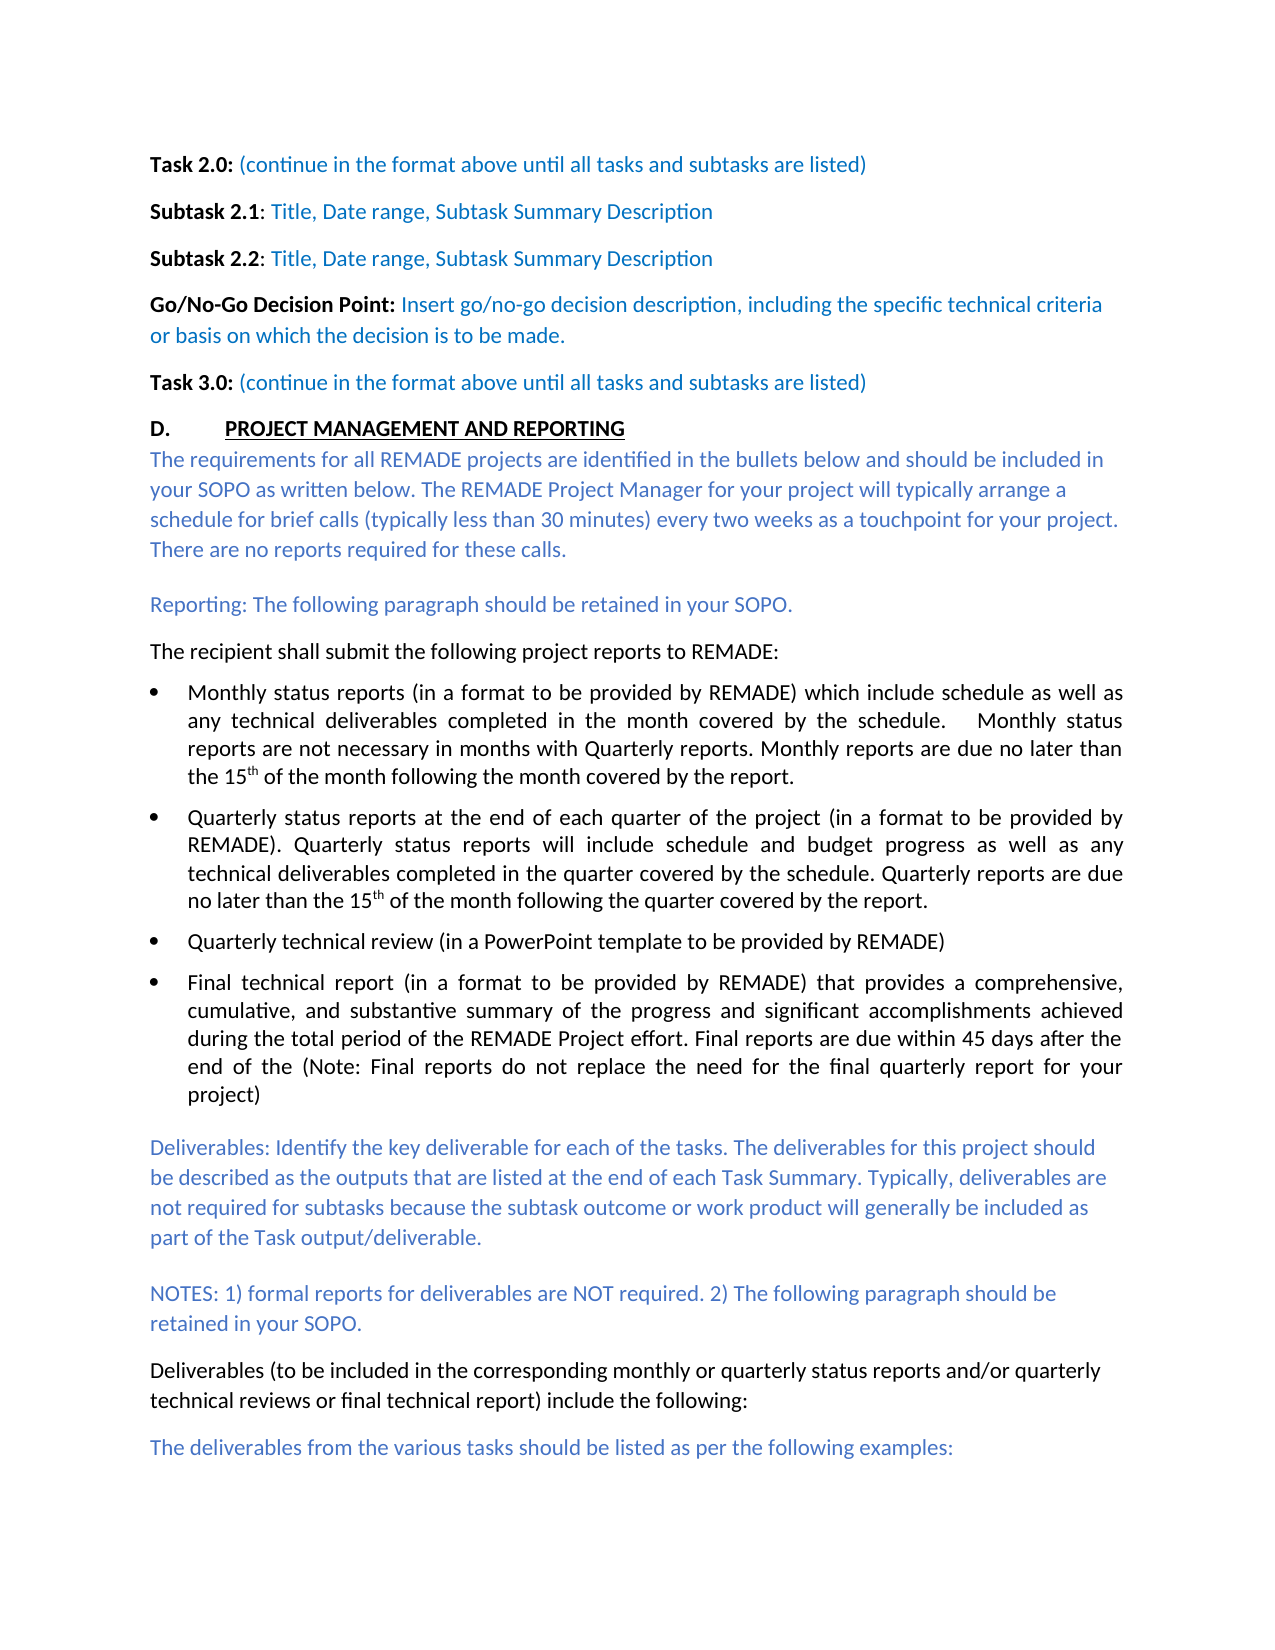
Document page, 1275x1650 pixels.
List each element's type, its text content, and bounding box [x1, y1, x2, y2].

text Task 3.0: (continue in the format above until all tasks and subtasks are listed) [150, 368, 1125, 396]
text The requirements for all REMADE projects are identified in the bullets below and should be included in your SOPO as written below. The REMADE Project Manager for your project will typically arrange a schedule for brief calls (typically less than 30 minutes) every two weeks as a touchpoint for your project. There are no reports required for these calls. [150, 445, 1125, 563]
text Go/No-Go Decision Point: Insert go/no-go decision description, including the specific technical criteria or basis on which the decision is to be made. [150, 291, 1125, 349]
list Quarterly technical review (in a PowerPoint template to be provided by REMADE) [150, 927, 1125, 955]
text The deliverables from the various tasks should be listed as per the following examples: [150, 1433, 1125, 1461]
list Final technical report (in a format to be provided by REMADE) that provides a comprehensive, cumulative, and substantive summary of the progress and significant accomplishments achieved during the total period of the REMADE Project effort. Final reports are due within 45 days after the end of the (Note: Final reports do not replace the need for the final quarterly report for your project) [150, 968, 1125, 1108]
text Task 2.0: (continue in the format above until all tasks and subtasks are listed) [150, 150, 1125, 178]
text Reporting: The following paragraph should be retained in your SOPO. [150, 591, 1125, 619]
text Deliverables (to be included in the corresponding monthly or quarterly status reports and/or quarterly technical reviews or final technical report) include the following: [150, 1356, 1125, 1414]
text Subtask 2.1: Title, Date range, Subtask Summary Description [150, 197, 1125, 225]
text D. PROJECT MANAGEMENT AND REPORTING [150, 414, 1125, 443]
text Subtask 2.2: Title, Date range, Subtask Summary Description [150, 244, 1125, 272]
text The recipient shall submit the following project reports to REMADE: [150, 637, 1125, 666]
text Deliverables: Identify the key deliverable for each of the tasks. The deliverables for this project should be described as the outputs that are listed at the end of each Task Summary. Typically, deliverables are not required for subtasks because the subtask outcome or work product will generally be included as part of the Task output/deliverable. [150, 1133, 1125, 1251]
list Monthly status reports (in a format to be provided by REMADE) which include schedule as well as any technical deliverables completed in the month covered by the schedule. Monthly status reports are not necessary in months with Quarterly reports. Monthly reports are due no later than the 15th of the month following the month covered by the report. [150, 678, 1125, 790]
list Quarterly status reports at the end of each quarter of the project (in a format to be provided by REMADE). Quarterly status reports will include schedule and budget progress as well as any technical deliverables completed in the quarter covered by the schedule. Quarterly reports are due no later than the 15th of the month following the quarter covered by the report. [150, 803, 1125, 915]
text NOTES: 1) formal reports for deliverables are NOT required. 2) The following paragraph should be retained in your SOPO. [150, 1279, 1125, 1337]
